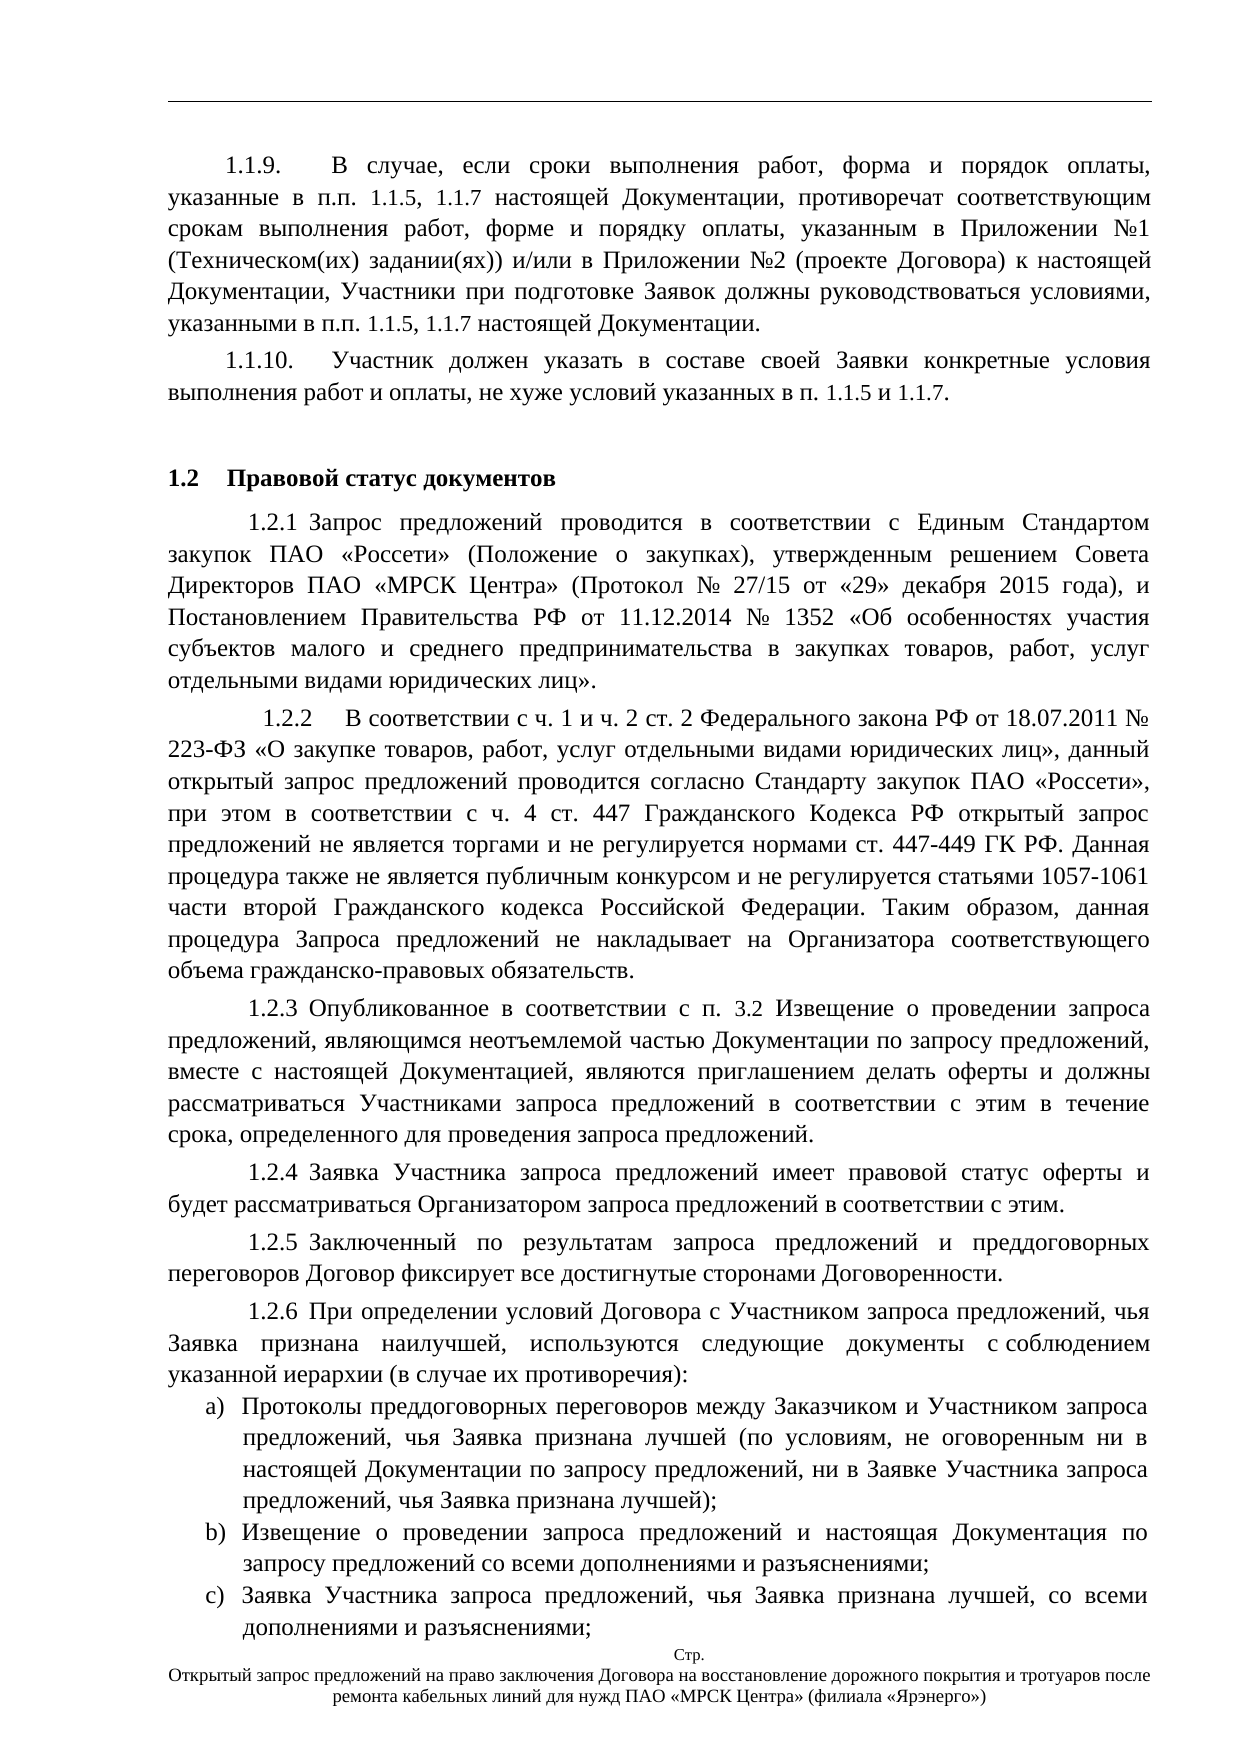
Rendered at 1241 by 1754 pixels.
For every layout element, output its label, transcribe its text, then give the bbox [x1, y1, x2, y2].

list Опубликованное в соответствии с п. 3.2 Извещение о проведении запроса предложений, являющимся неотъемлемой частью Документации по запросу предложений, вместе с настоящей Документацией, являются приглашением делать оферты и должны рассматриваться Участниками запроса предложений в соответствии с этим в течение срока, определенного для проведения запроса предложений. [168, 993, 1150, 1148]
list Заявка Участника запроса предложений имеет правовой статус оферты и будет рассматриваться Организатором запроса предложений в соответствии с этим. [168, 1157, 1150, 1218]
list Протоколы преддоговорных переговоров между Заказчиком и Участником запроса предложений, чья Заявка признана лучшей (по условиям, не оговоренным ни в настоящей Документации по запросу предложений, ни в Заявке Участника запроса предложений, чья Заявка признана лучшей); [205, 1391, 1149, 1514]
list Участник должен указать в составе своей Заявки конкретные условия выполнения работ и оплаты, не хуже условий указанных в п. 1.1.5 и 1.1.7. [168, 346, 1152, 406]
list Заявка Участника запроса предложений, чья Заявка признана лучшей, со всеми дополнениями и разъяснениями; [205, 1580, 1148, 1640]
subtitle Правовой статус документов [168, 463, 1152, 492]
list Запрос предложений проводится в соответствии с Единым Стандартом закупок ПАО «Россети» (Положение о закупках), утвержденным решением Совета Директоров ПАО «МРСК Центра» (Протокол № 27/15 от «29» декабря 2015 года), и Постановлением Правительства РФ от 11.12.2014 № 1352 «Об особенностях участия субъектов малого и среднего предпринимательства в закупках товаров, работ, услуг отдельными видами юридических лиц». [168, 507, 1150, 694]
list Извещение о проведении запроса предложений и настоящая Документация по запросу предложений со всеми дополнениями и разъяснениями; [205, 1517, 1148, 1577]
list Заключенный по результатам запроса предложений и преддоговорных переговоров Договор фиксирует все достигнутые сторонами Договоренности. [168, 1227, 1150, 1287]
list В случае, если сроки выполнения работ, форма и порядок оплаты, указанные в п.п. 1.1.5, 1.1.7 настоящей Документации, противоречат соответствующим срокам выполнения работ, форме и порядку оплаты, указанным в Приложении №1 (Техническом(их) задании(ях)) и/или в Приложении №2 (проекте Договора) к настоящей Документации, Участники при подготовке Заявок должны руководствоваться условиями, указанными в п.п. 1.1.5, 1.1.7 настоящей Документации. [168, 150, 1152, 337]
list При определении условий Договора с Участником запроса предложений, чья Заявка признана наилучшей, используются следующие документы с соблюдением указанной иерархии (в случае их противоречия): [168, 1296, 1150, 1388]
list В соответствии с ч. 1 и ч. 2 ст. 2 Федерального закона РФ от 18.07.2011 № 223-ФЗ «О закупке товаров, работ, услуг отдельными видами юридических лиц», данный открытый запрос предложений проводится согласно Стандарту закупок ПАО «Россети», при этом в соответствии с ч. 4 ст. 447 Гражданского Кодекса РФ открытый запрос предложений не является торгами и не регулируется нормами ст. 447-449 ГК РФ. Данная процедура также не является публичным конкурсом и не регулируется статьями 1057-1061 части второй Гражданского кодекса Российской Федерации. Таким образом, данная процедура Запроса предложений не накладывает на Организатора соответствующего объема гражданско-правовых обязательств. [168, 703, 1150, 984]
